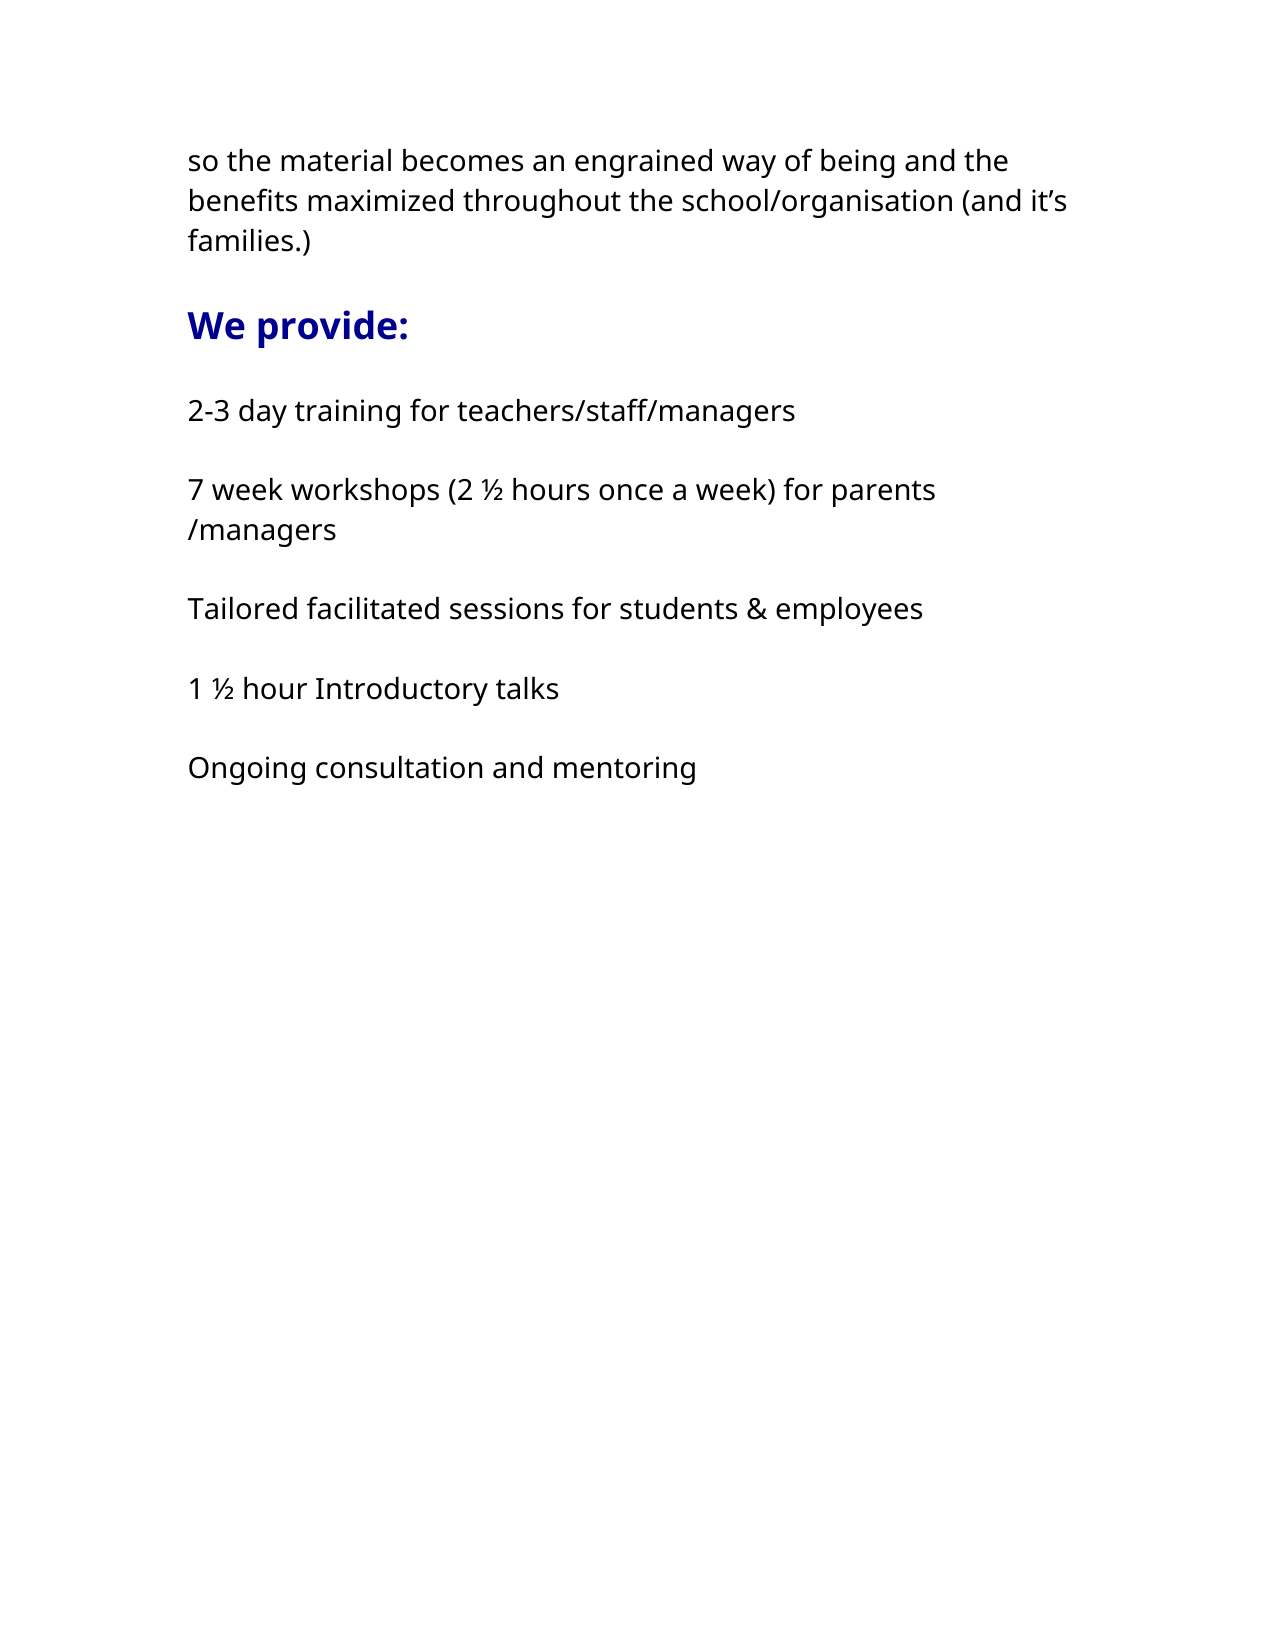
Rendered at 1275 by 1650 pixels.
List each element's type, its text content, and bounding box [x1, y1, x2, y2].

text Ongoing consultation and mentoring [187, 747, 1087, 787]
text 7 week workshops (2 ½ hours once a week) for parents /managers [187, 469, 1087, 549]
text Tailored facilitated sessions for students & employees [187, 588, 1087, 628]
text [187, 141, 1087, 260]
text We provide: [187, 299, 1087, 350]
text 2-3 day training for teachers/staff/managers [187, 390, 1087, 430]
text 1 ½ hour Introductory talks [187, 668, 1087, 708]
